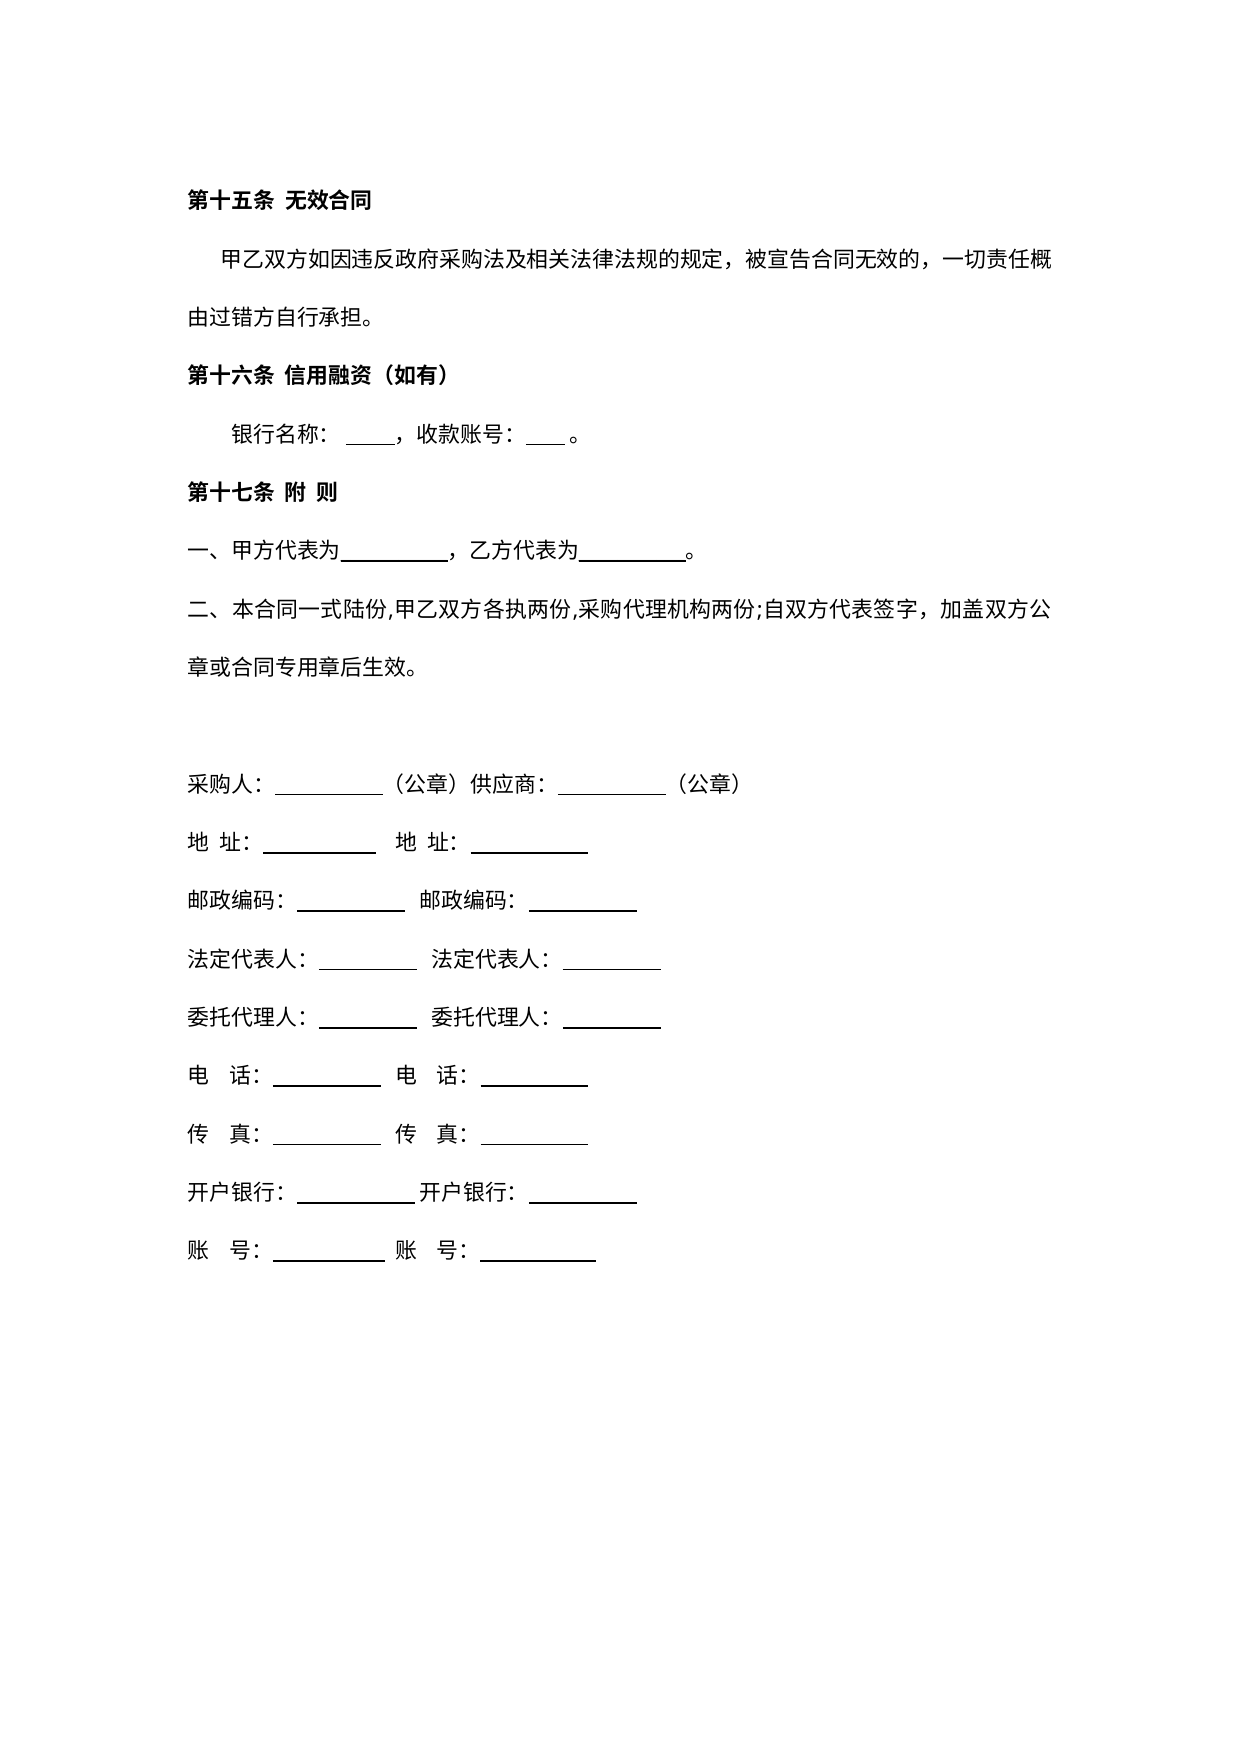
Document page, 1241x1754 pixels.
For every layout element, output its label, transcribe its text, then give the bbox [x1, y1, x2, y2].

text 邮政编码： 邮政编码： [187, 862, 1053, 920]
text 传 真： 传 真： [187, 1095, 1053, 1154]
text 采购人： （公章）供应商： （公章） [187, 745, 1053, 804]
text 委托代理人： 委托代理人： [187, 979, 1053, 1037]
text 账 号： 账 号： [187, 1212, 1053, 1270]
text 第十七条 附 则 [187, 454, 1053, 512]
text 地 址： 地 址： [187, 804, 1053, 862]
text 法定代表人： 法定代表人： [187, 920, 1053, 979]
text 一、甲方代表为___________，乙方代表为___________。 [187, 512, 1053, 570]
text 电 话： 电 话： [187, 1037, 1053, 1095]
text 甲乙双方如因违反政府采购法及相关法律法规的规定，被宣告合同无效的，一切责任概由过错方自行承担。 [187, 220, 1053, 337]
text 第十五条 无效合同 [187, 162, 1053, 220]
text 银行名称： ，收款账号： 。 [187, 395, 1053, 454]
text 第十六条 信用融资（如有） [187, 337, 1053, 395]
text 二、本合同一式陆份,甲乙双方各执两份,采购代理机构两份;自双方代表签字，加盖双方公章或合同专用章后生效。 [187, 570, 1053, 687]
text 开户银行： 开户银行： [187, 1154, 1053, 1212]
